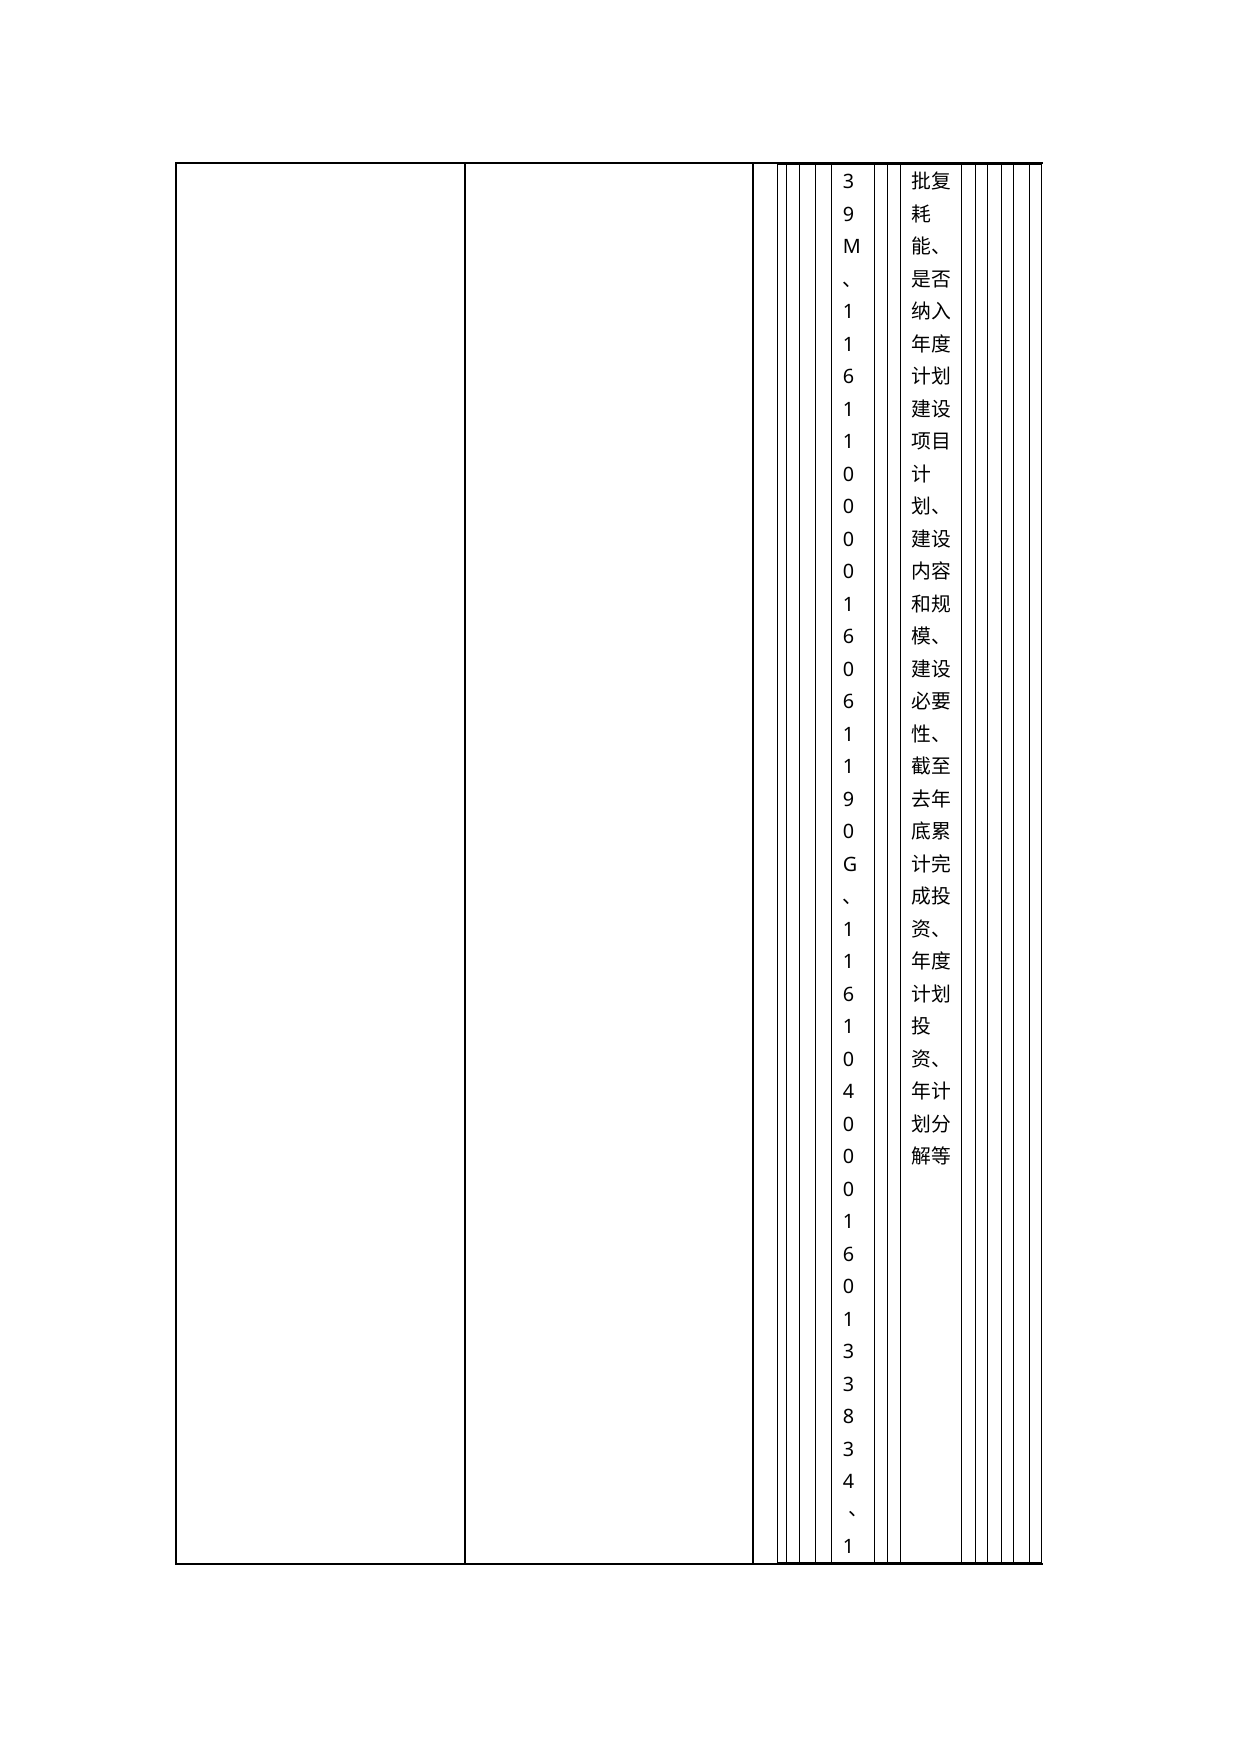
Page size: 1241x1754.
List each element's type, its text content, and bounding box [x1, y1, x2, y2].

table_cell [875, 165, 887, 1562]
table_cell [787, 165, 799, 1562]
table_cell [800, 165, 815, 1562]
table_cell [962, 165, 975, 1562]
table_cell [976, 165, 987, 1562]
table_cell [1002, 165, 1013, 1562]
table_cell [466, 164, 752, 1563]
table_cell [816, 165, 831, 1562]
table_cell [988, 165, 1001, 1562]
table_cell 10 [177, 164, 464, 1563]
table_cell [754, 164, 777, 1563]
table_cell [832, 165, 874, 1562]
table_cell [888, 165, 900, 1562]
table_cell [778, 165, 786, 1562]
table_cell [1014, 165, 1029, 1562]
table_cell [901, 165, 961, 1562]
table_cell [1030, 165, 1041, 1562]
